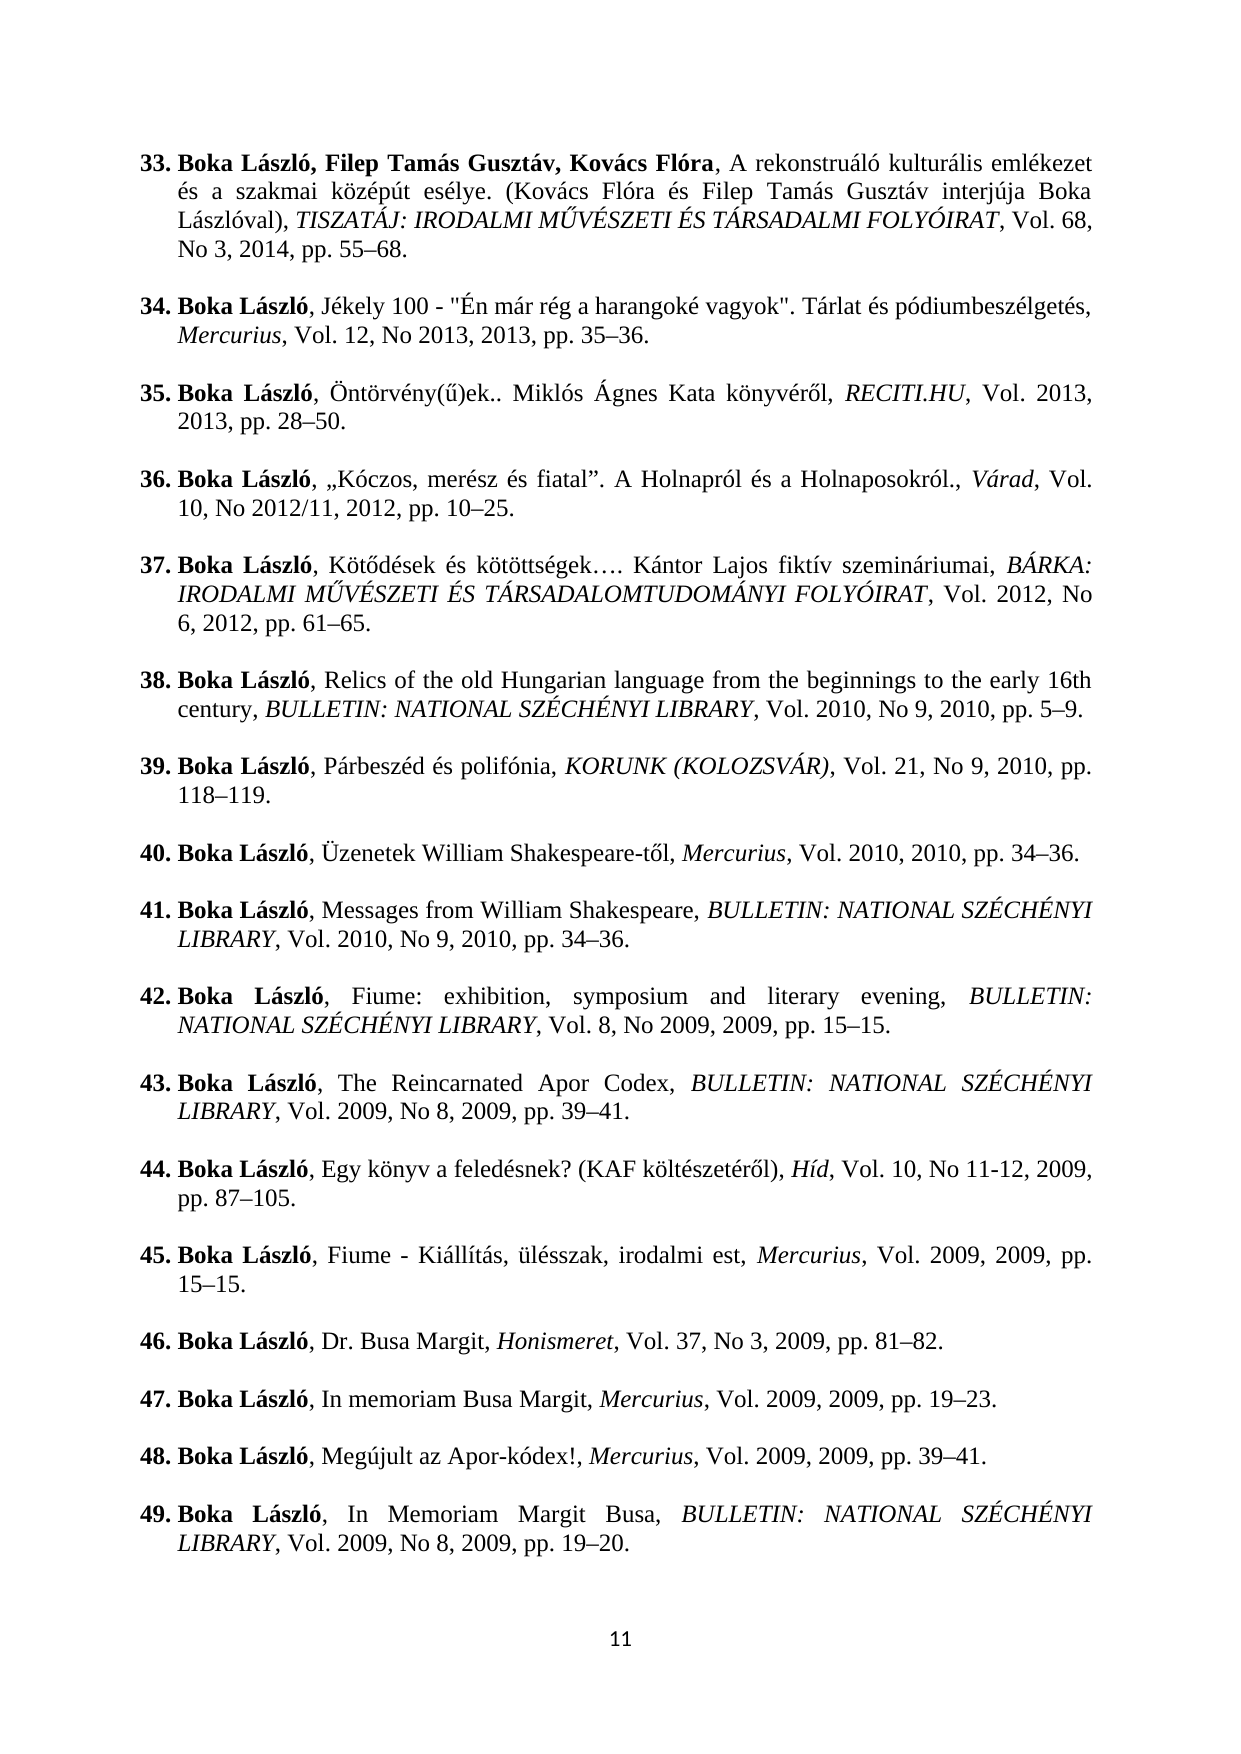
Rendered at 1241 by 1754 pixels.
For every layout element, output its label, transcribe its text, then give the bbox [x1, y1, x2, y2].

list Boka László, In memoriam Busa Margit, Mercurius, Vol. 2009, 2009, pp. 19–23. [140, 1384, 1093, 1413]
list Boka László, In Memoriam Margit Busa, BULLETIN: NATIONAL SZÉCHÉNYI LIBRARY, Vol. 2009, No 8, 2009, pp. 19–20. [140, 1499, 1093, 1556]
list Boka László, Messages from William Shakespeare, BULLETIN: NATIONAL SZÉCHÉNYI LIBRARY, Vol. 2010, No 9, 2010, pp. 34–36. [140, 895, 1093, 953]
list Boka László, Jékely 100 - "Én már rég a harangoké vagyok". Tárlat és pódiumbeszélgetés, Mercurius, Vol. 12, No 2013, 2013, pp. 35–36. [140, 291, 1093, 349]
list Boka László, Fiume: exhibition, symposium and literary evening, BULLETIN: NATIONAL SZÉCHÉNYI LIBRARY, Vol. 8, No 2009, 2009, pp. 15–15. [140, 981, 1093, 1039]
list Boka László, Egy könyv a feledésnek? (KAF költészetéről), Híd, Vol. 10, No 11-12, 2009, pp. 87–105. [140, 1154, 1093, 1211]
list Boka László, Fiume - Kiállítás, ülésszak, irodalmi est, Mercurius, Vol. 2009, 2009, pp. 15–15. [140, 1240, 1093, 1298]
list Boka László, Filep Tamás Gusztáv, Kovács Flóra, A rekonstruáló kulturális emlékezet és a szakmai középút esélye. (Kovács Flóra és Filep Tamás Gusztáv interjúja Boka Lászlóval), TISZATÁJ: IRODALMI MŰVÉSZETI ÉS TÁRSADALMI FOLYÓIRAT, Vol. 68, No 3, 2014, pp. 55–68. [140, 148, 1093, 263]
list Boka László, Megújult az Apor-kódex!, Mercurius, Vol. 2009, 2009, pp. 39–41. [140, 1441, 1093, 1470]
list Boka László, Kötődések és kötöttségek…. Kántor Lajos fiktív szemináriumai, BÁRKA: IRODALMI MŰVÉSZETI ÉS TÁRSADALOMTUDOMÁNYI FOLYÓIRAT, Vol. 2012, No 6, 2012, pp. 61–65. [140, 550, 1093, 636]
list Boka László, „Kóczos, merész és fiatal”. A Holnapról és a Holnaposokról., Várad, Vol. 10, No 2012/11, 2012, pp. 10–25. [140, 464, 1093, 521]
list Boka László, Párbeszéd és polifónia, KORUNK (KOLOZSVÁR), Vol. 21, No 9, 2010, pp. 118–119. [140, 751, 1093, 809]
list Boka László, Dr. Busa Margit, Honismeret, Vol. 37, No 3, 2009, pp. 81–82. [140, 1326, 1093, 1355]
list Boka László, Relics of the old Hungarian language from the beginnings to the early 16th century, BULLETIN: NATIONAL SZÉCHÉNYI LIBRARY, Vol. 2010, No 9, 2010, pp. 5–9. [140, 665, 1093, 723]
list Boka László, The Reincarnated Apor Codex, BULLETIN: NATIONAL SZÉCHÉNYI LIBRARY, Vol. 2009, No 8, 2009, pp. 39–41. [140, 1068, 1093, 1125]
list Boka László, Üzenetek William Shakespeare-től, Mercurius, Vol. 2010, 2010, pp. 34–36. [140, 838, 1093, 866]
list Boka László, Öntörvény(ű)ek.. Miklós Ágnes Kata könyvéről, RECITI.HU, Vol. 2013, 2013, pp. 28–50. [140, 378, 1093, 435]
